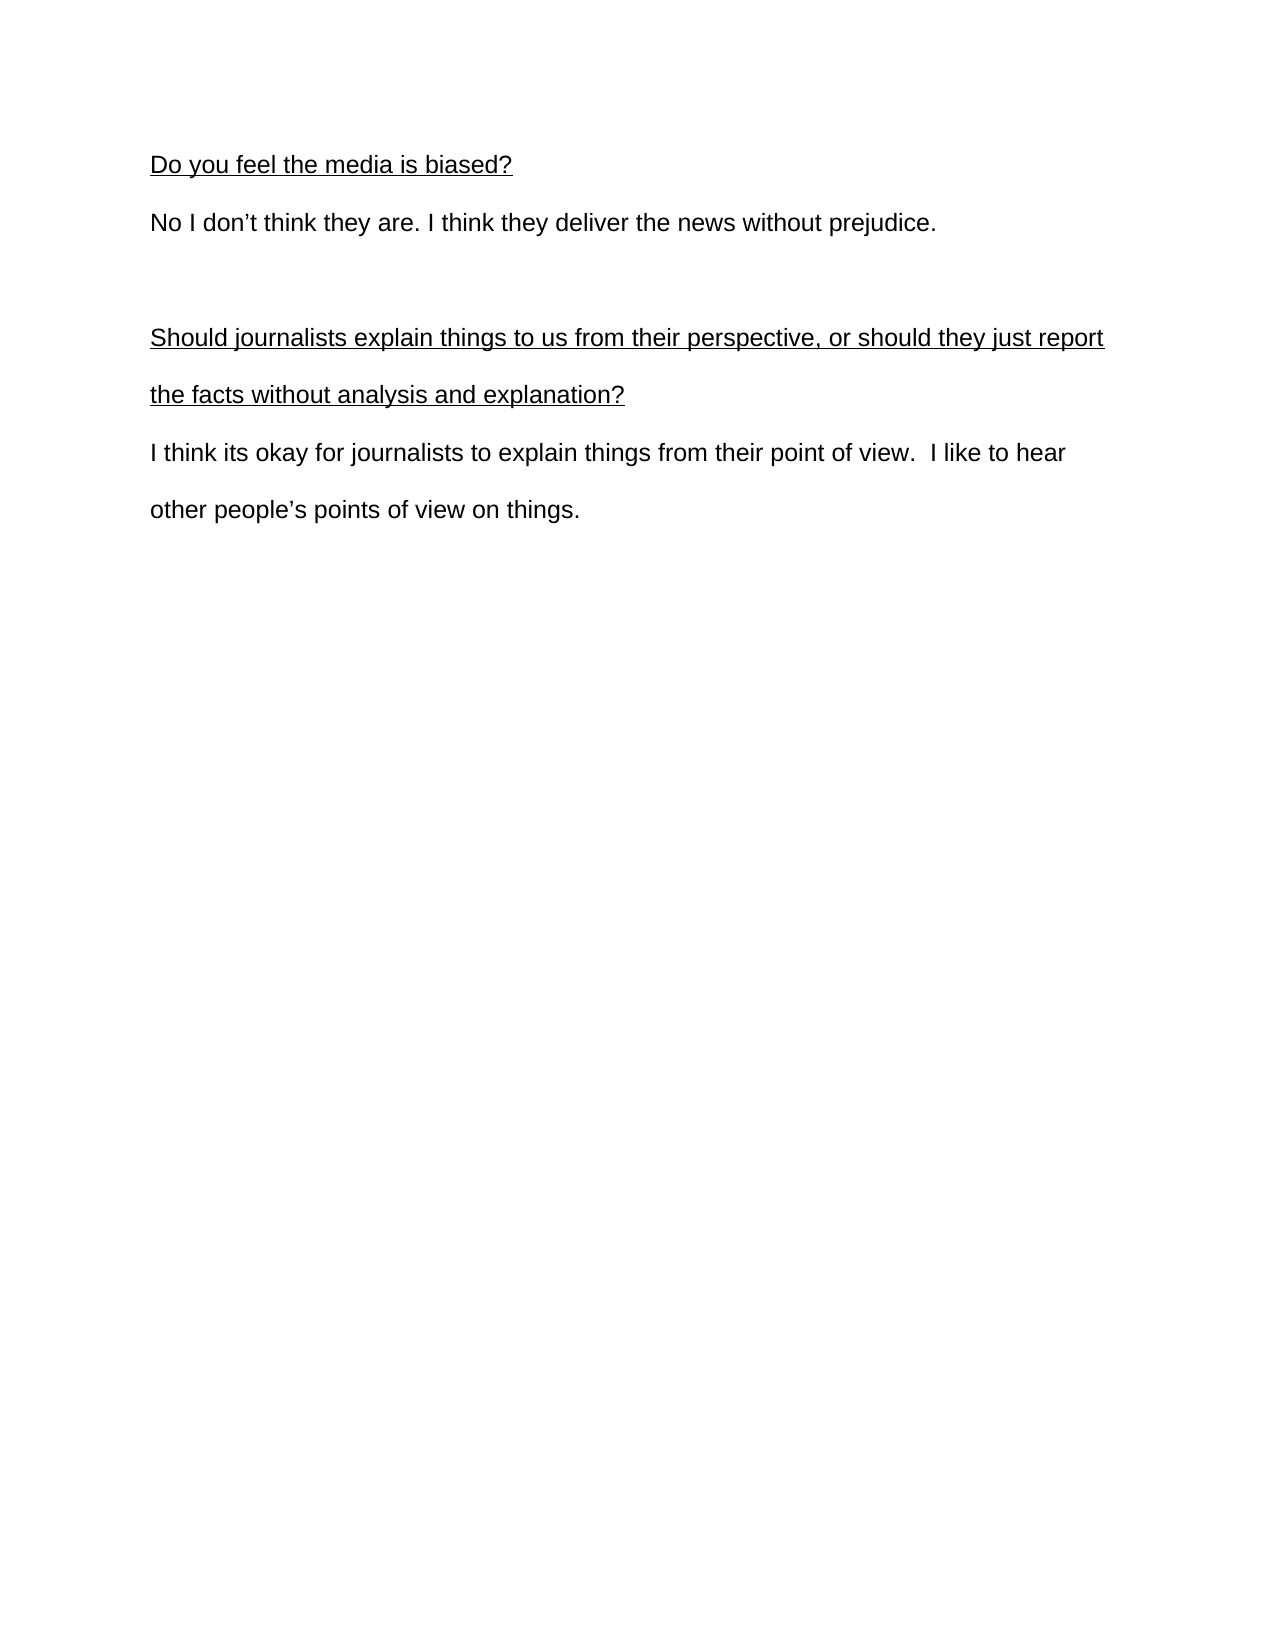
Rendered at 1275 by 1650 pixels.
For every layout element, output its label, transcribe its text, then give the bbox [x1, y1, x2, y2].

text Do you feel the media is biased? [150, 150, 1125, 179]
text No I don’t think they are. I think they deliver the news without prejudice. [150, 207, 1125, 236]
text I think its okay for journalists to explain things from their point of view. I like to hear other people’s points of view on things. [150, 437, 1125, 524]
text Should journalists explain things to us from their perspective, or should they just report the facts without analysis and explanation? [150, 322, 1125, 409]
